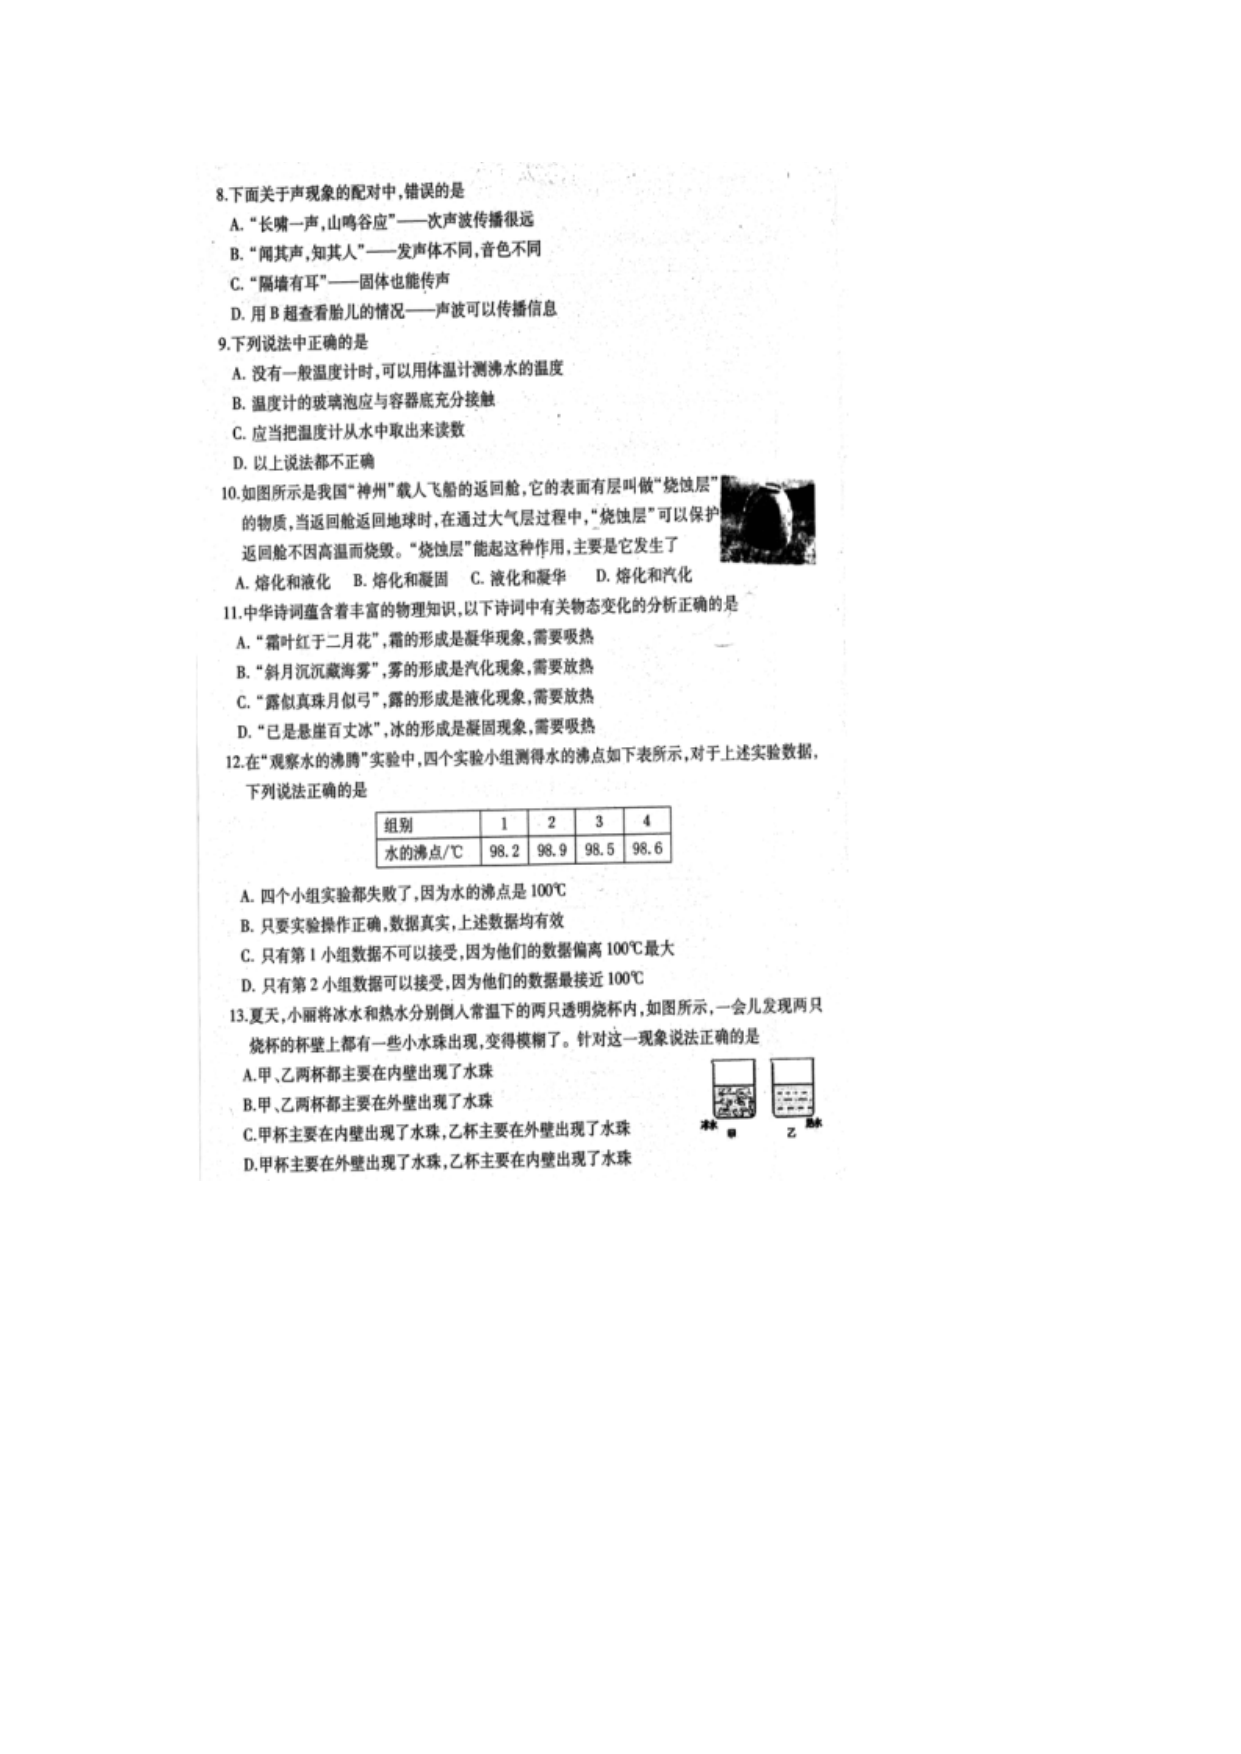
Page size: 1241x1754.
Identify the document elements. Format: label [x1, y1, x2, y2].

picture [187, 162, 880, 1181]
